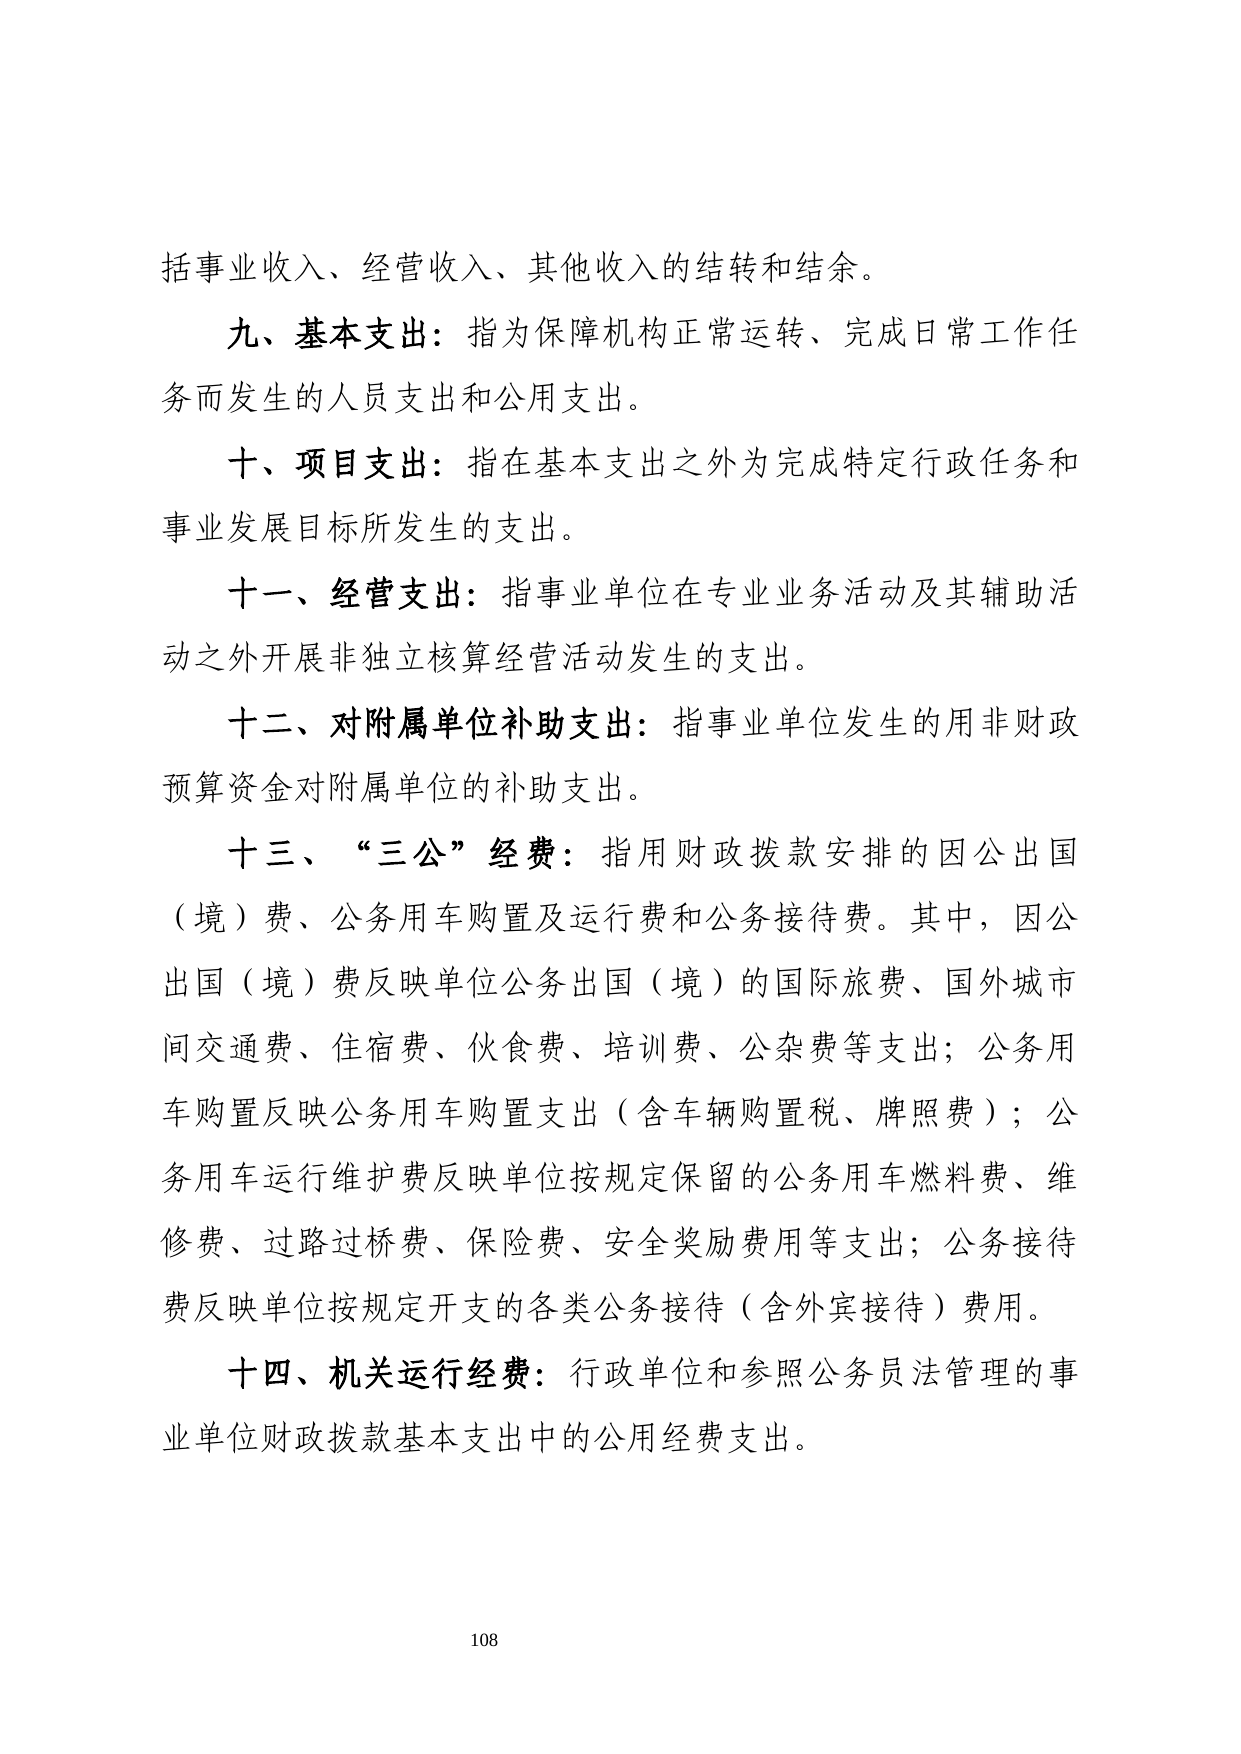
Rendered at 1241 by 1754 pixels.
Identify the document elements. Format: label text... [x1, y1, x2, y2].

text 十四、机关运行经费：行政单位和参照公务员法管理的事业单位财政拨款基本支出中的公用经费支出。 [159, 1338, 1081, 1468]
text 十、项目支出：指在基本支出之外为完成特定行政任务和事业发展目标所发生的支出。 [159, 428, 1081, 558]
text 十三、“三公”经费：指用财政拨款安排的因公出国（境）费、公务用车购置及运行费和公务接待费。其中，因公出国（境）费反映单位公务出国（境）的国际旅费、国外城市间交通费、住宿费、伙食费、培训费、公杂费等支出；公务用车购置反映公务用车购置支出（含车辆购置税、牌照费）；公务用车运行维护费反映单位按规定保留的公务用车燃料费、维修费、过路过桥费、保险费、安全奖励费用等支出；公务接待费反映单位按规定开支的各类公务接待（含外宾接待）费用。 [159, 818, 1081, 1338]
text 十二、对附属单位补助支出：指事业单位发生的用非财政预算资金对附属单位的补助支出。 [159, 688, 1081, 818]
text 九、基本支出：指为保障机构正常运转、完成日常工作任务而发生的人员支出和公用支出。 [159, 298, 1081, 428]
text 十一、经营支出：指事业单位在专业业务活动及其辅助活动之外开展非独立核算经营活动发生的支出。 [159, 558, 1081, 688]
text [159, 233, 1081, 298]
